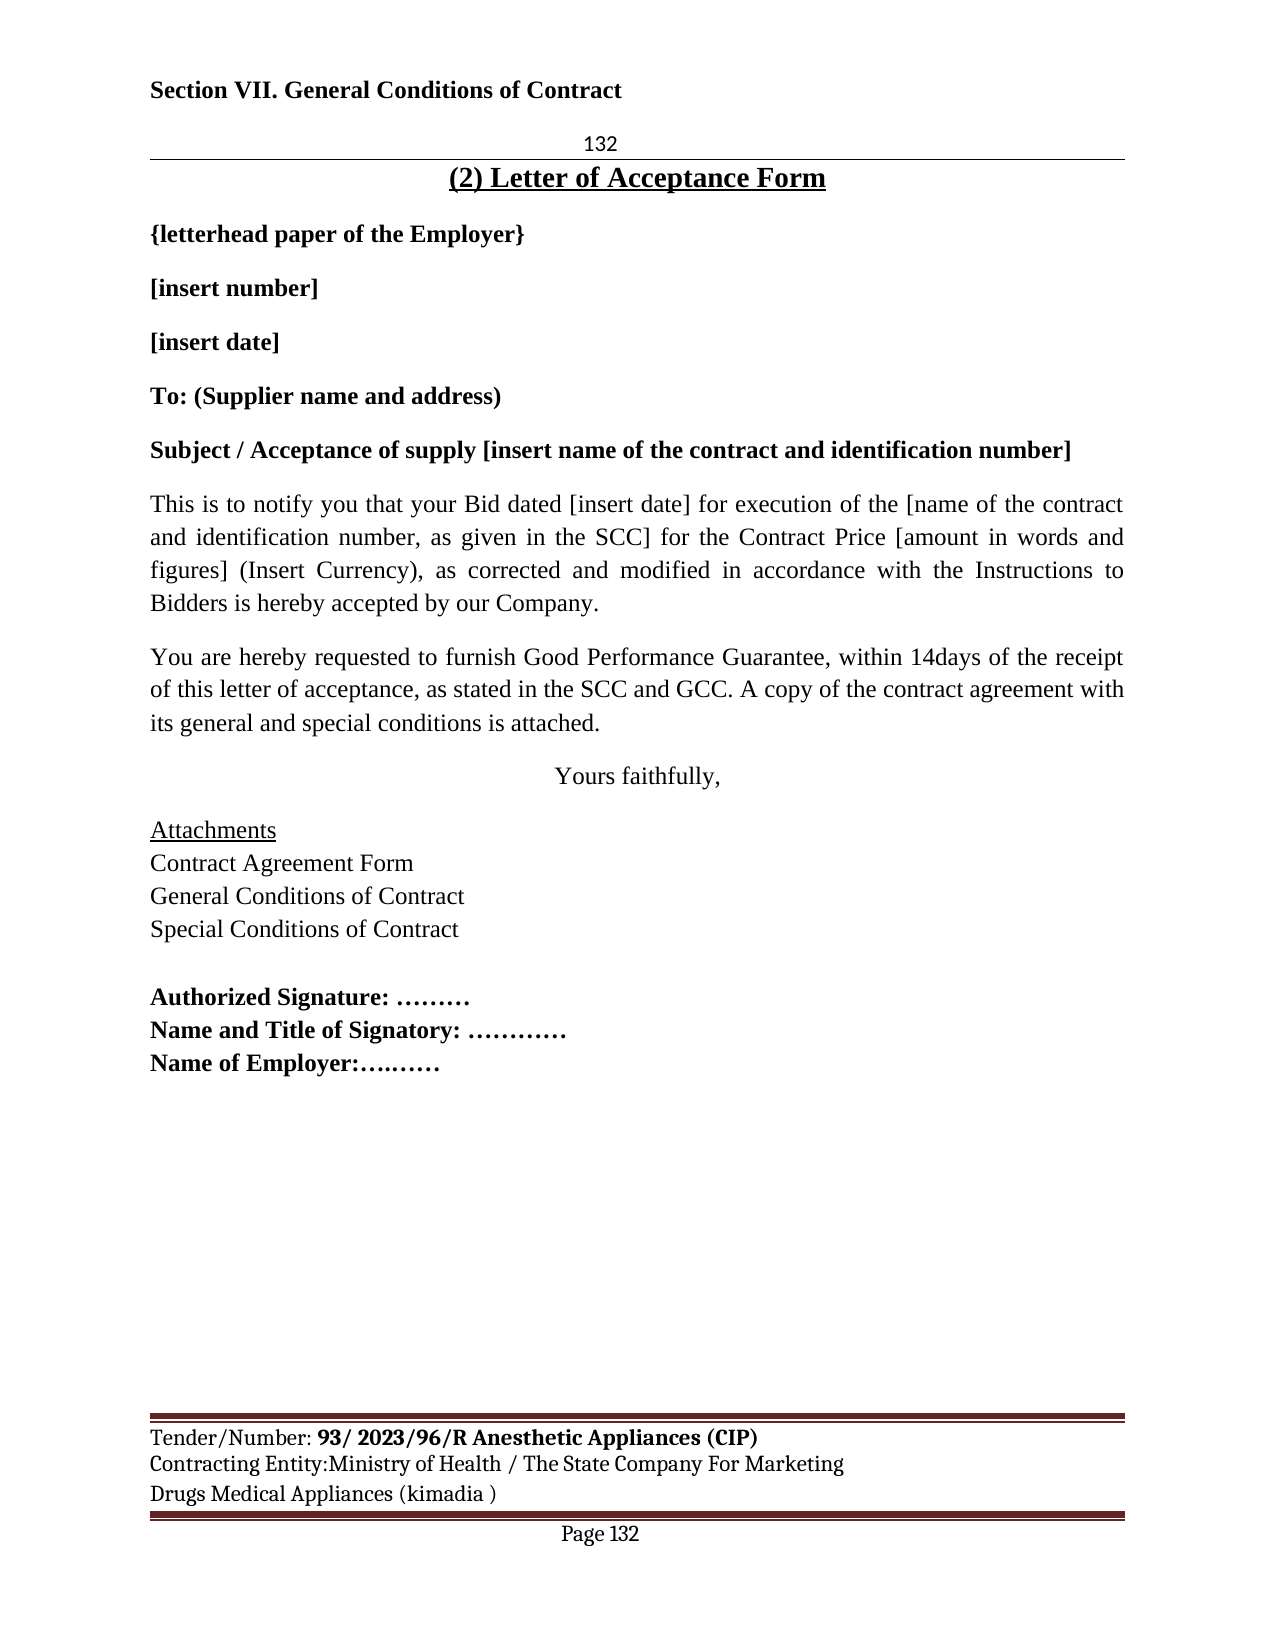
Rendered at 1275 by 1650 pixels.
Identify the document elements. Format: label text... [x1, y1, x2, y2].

text (2) Letter of Acceptance Form [150, 160, 1125, 193]
text You are hereby requested to furnish Good Performance Guarantee, within 14days of the receipt of this letter of acceptance, as stated in the SCC and GCC. A copy of the contract agreement with its general and special conditions is attached. [150, 642, 1125, 736]
text To: (Supplier name and address) [150, 381, 1125, 410]
text General Conditions of Contract [150, 881, 1125, 910]
text Name of Employer:….…… [150, 1048, 1125, 1077]
text Name and Title of Signatory: ………… [150, 1015, 1125, 1044]
text Subject / Acceptance of supply [insert name of the contract and identification number] [150, 435, 1125, 463]
text Contract Agreement Form [150, 848, 1125, 877]
text [insert number] [150, 273, 1125, 302]
text Yours faithfully, [150, 761, 1125, 790]
text Special Conditions of Contract [150, 914, 1125, 943]
text [insert date] [150, 327, 1125, 356]
text Attachments [150, 815, 1125, 844]
text This is to notify you that your Bid dated [insert date] for execution of the [name of the contract and identification number, as given in the SCC] for the Contract Price [amount in words and figures] (Insert Currency), as corrected and modified in accordance with the Instructions to Bidders is hereby accepted by our Company. [150, 489, 1125, 616]
text {letterhead paper of the Employer} [150, 219, 1125, 248]
text Authorized Signature: ……… [150, 982, 1125, 1011]
